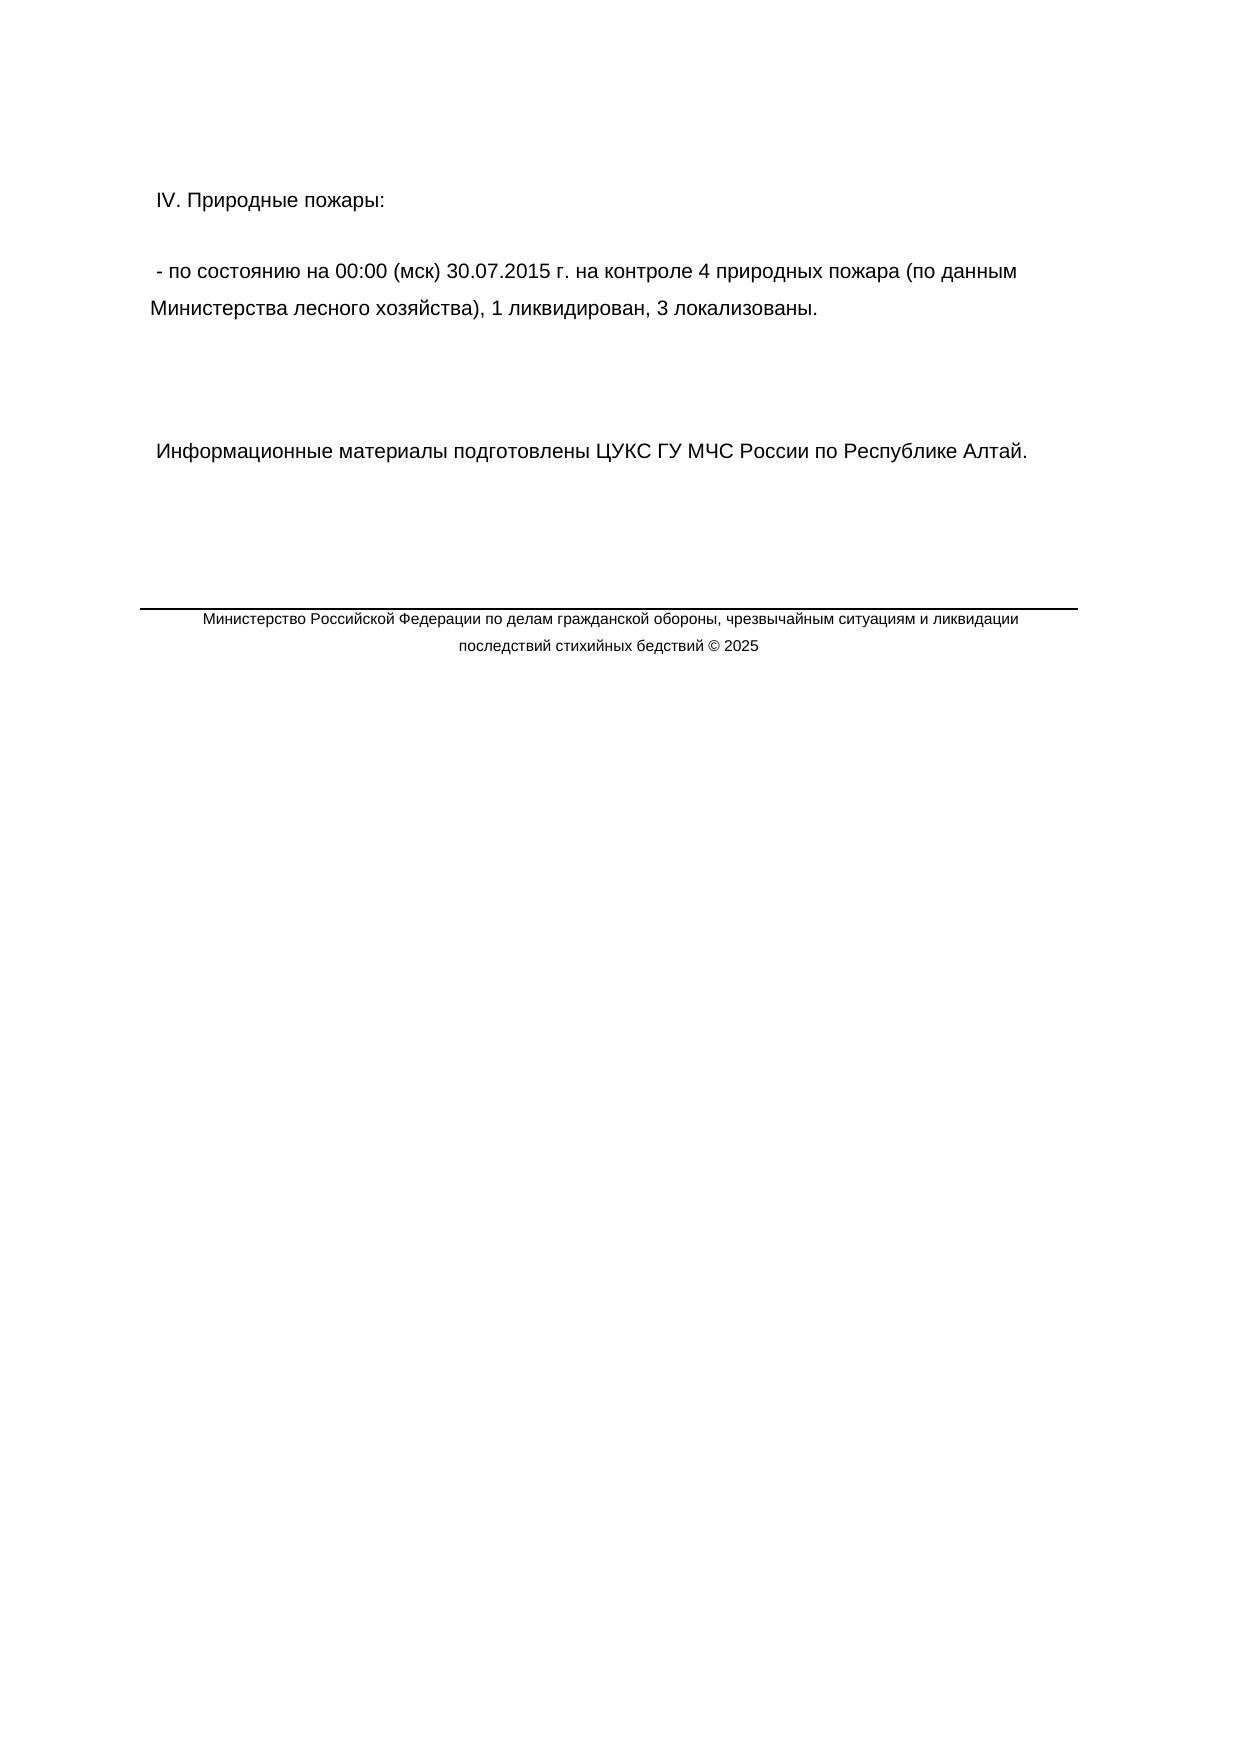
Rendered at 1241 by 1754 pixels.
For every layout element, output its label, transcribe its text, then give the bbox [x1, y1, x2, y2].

table_cell Министерство Российской Федерации по делам гражданской обороны, чрезвычайным ситуациям и ликвидации последствий стихийных бедствий © 2025 [140, 610, 1078, 692]
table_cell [140, 150, 1078, 608]
